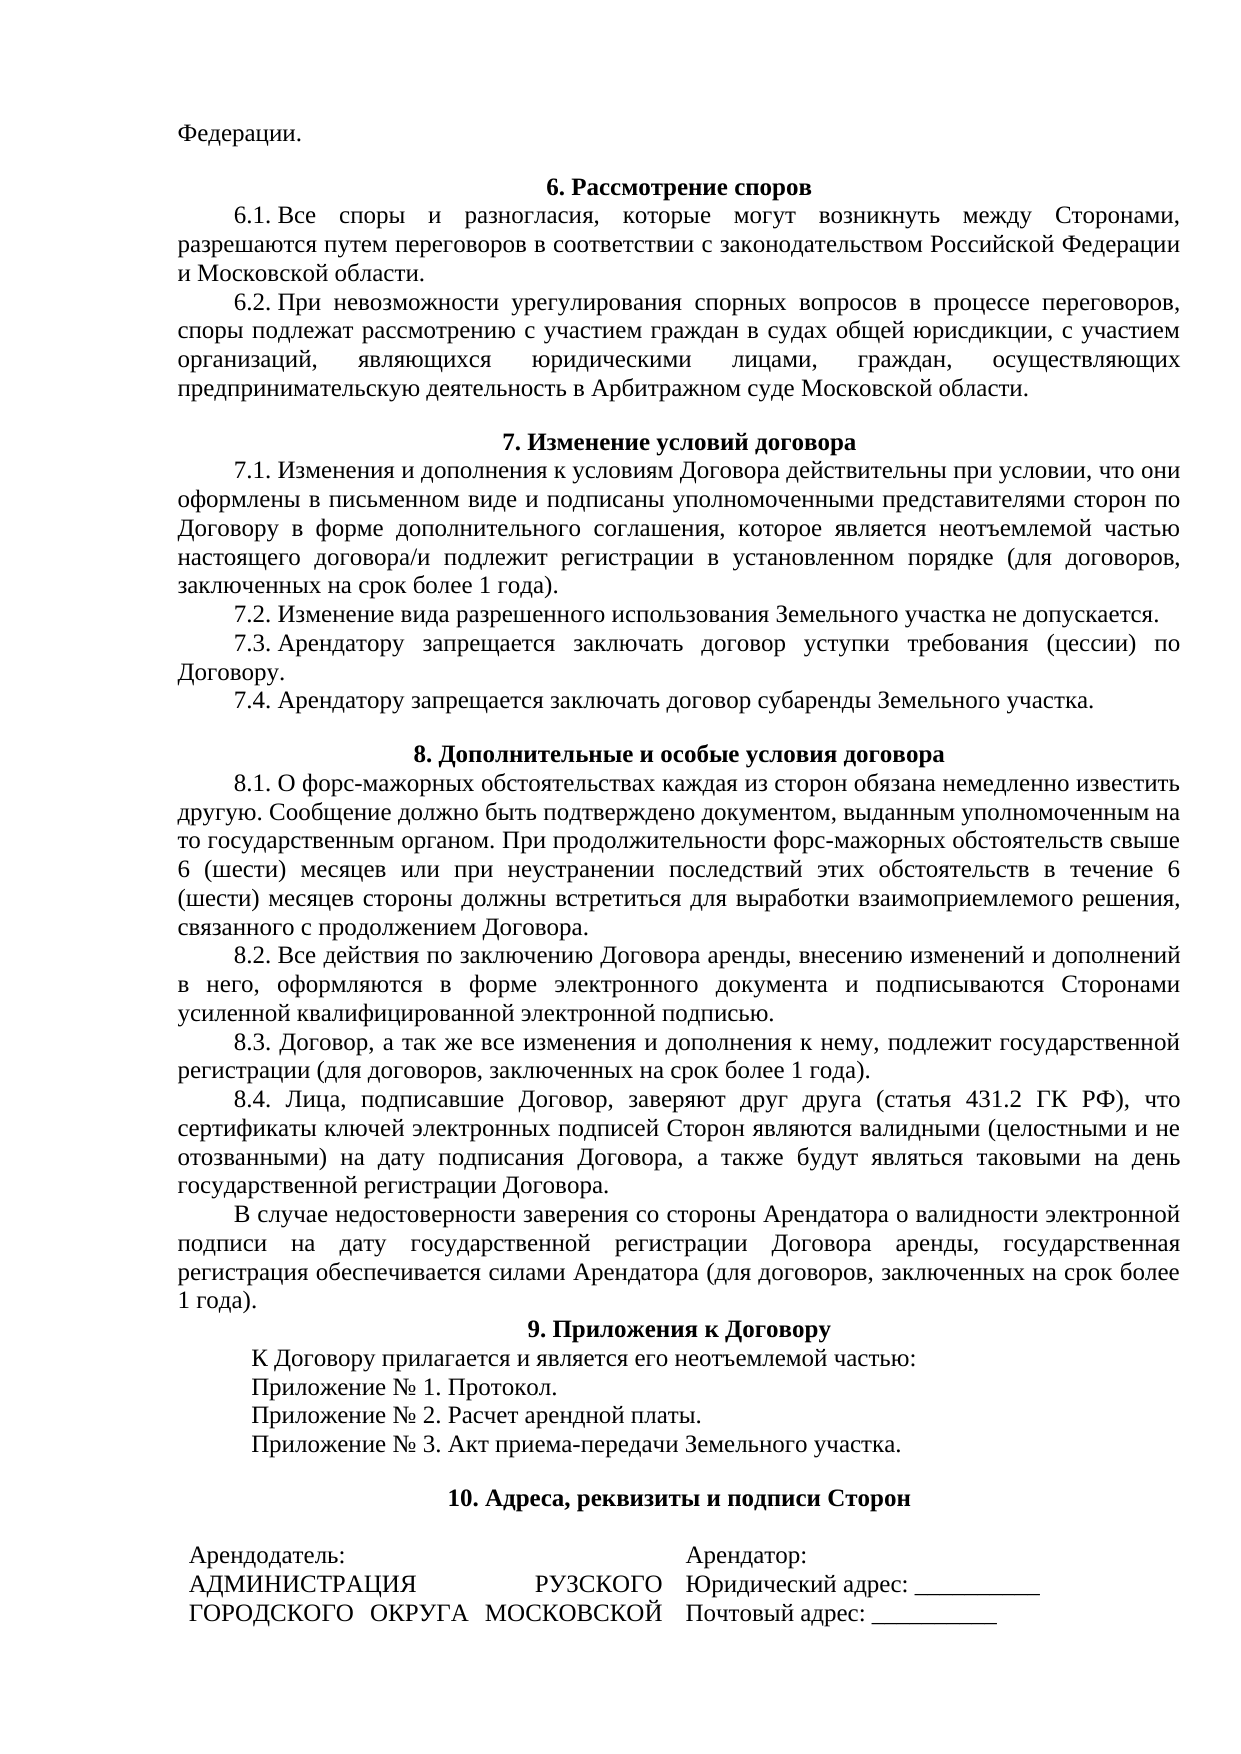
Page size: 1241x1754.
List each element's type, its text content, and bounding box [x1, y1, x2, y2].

text Приложение № 1. Протокол. [177, 1372, 1181, 1401]
text 6.1. Все споры и разногласия, которые могут возникнуть между Сторонами, разрешаются путем переговоров в соответствии с законодательством Российской Федерации и Московской области. [177, 201, 1181, 287]
text 7. Изменение условий договора [177, 427, 1181, 456]
text 9. Приложения к Договору [177, 1314, 1181, 1343]
text 8.2. Все действия по заключению Договора аренды, внесению изменений и дополнений в него, оформляются в форме электронного документа и подписываются Сторонами усиленной квалифицированной электронной подписью. [177, 941, 1181, 1027]
text Приложение № 3. Акт приема-передачи Земельного участка. [177, 1429, 1181, 1458]
text 8.3. Договор, а так же все изменения и дополнения к нему, подлежит государственной регистрации (для договоров, заключенных на срок более 1 года). [177, 1027, 1181, 1084]
text 7.4. Арендатору запрещается заключать договор субаренды Земельного участка. [177, 686, 1181, 714]
text Приложение № 2. Расчет арендной платы. [177, 1401, 1181, 1429]
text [177, 118, 1181, 147]
text 7.2. Изменение вида разрешенного использования Земельного участка не допускается. [177, 599, 1181, 628]
text 10. Адреса, реквизиты и подписи Сторон [177, 1483, 1181, 1512]
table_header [177, 1541, 674, 1627]
text 8. Дополнительные и особые условия договора [177, 739, 1181, 768]
text 6. Рассмотрение споров [177, 172, 1181, 201]
text 7.1. Изменения и дополнения к условиям Договора действительны при условии, что они оформлены в письменном виде и подписаны уполномоченными представителями сторон по Договору в форме дополнительного соглашения, которое является неотъемлемой частью настоящего договора/и подлежит регистрации в установленном порядке (для договоров, заключенных на срок более 1 года). [177, 456, 1181, 599]
text 7.3. Арендатору запрещается заключать договор уступки требования (цессии) по Договору. [177, 628, 1181, 686]
text 8.4. Лица, подписавшие Договор, заверяют друг друга (статья 431.2 ГК РФ), что сертификаты ключей электронных подписей Сторон являются валидными (целостными и не отозванными) на дату подписания Договора, а также будут являться таковыми на день государственной регистрации Договора. [177, 1084, 1181, 1199]
text К Договору прилагается и является его неотъемлемой частью: [177, 1343, 1181, 1372]
text 6.2. При невозможности урегулирования спорных вопросов в процессе переговоров, споры подлежат рассмотрению с участием граждан в судах общей юрисдикции, с участием организаций, являющихся юридическими лицами, граждан, осуществляющих предпринимательскую деятельность в Арбитражном суде Московской области. [177, 287, 1181, 402]
text 8.1. О форс-мажорных обстоятельствах каждая из сторон обязана немедленно известить другую. Сообщение должно быть подтверждено документом, выданным уполномоченным на то государственным органом. При продолжительности форс-мажорных обстоятельств свыше 6 (шести) месяцев или при неустранении последствий этих обстоятельств в течение 6 (шести) месяцев стороны должны встретиться для выработки взаимоприемлемого решения, связанного с продолжением Договора. [177, 768, 1181, 941]
text В случае недостоверности заверения со стороны Арендатора о валидности электронной подписи на дату государственной регистрации Договора аренды, государственная регистрация обеспечивается силами Арендатора (для договоров, заключенных на срок более 1 года). [177, 1199, 1181, 1314]
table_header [674, 1541, 1171, 1627]
